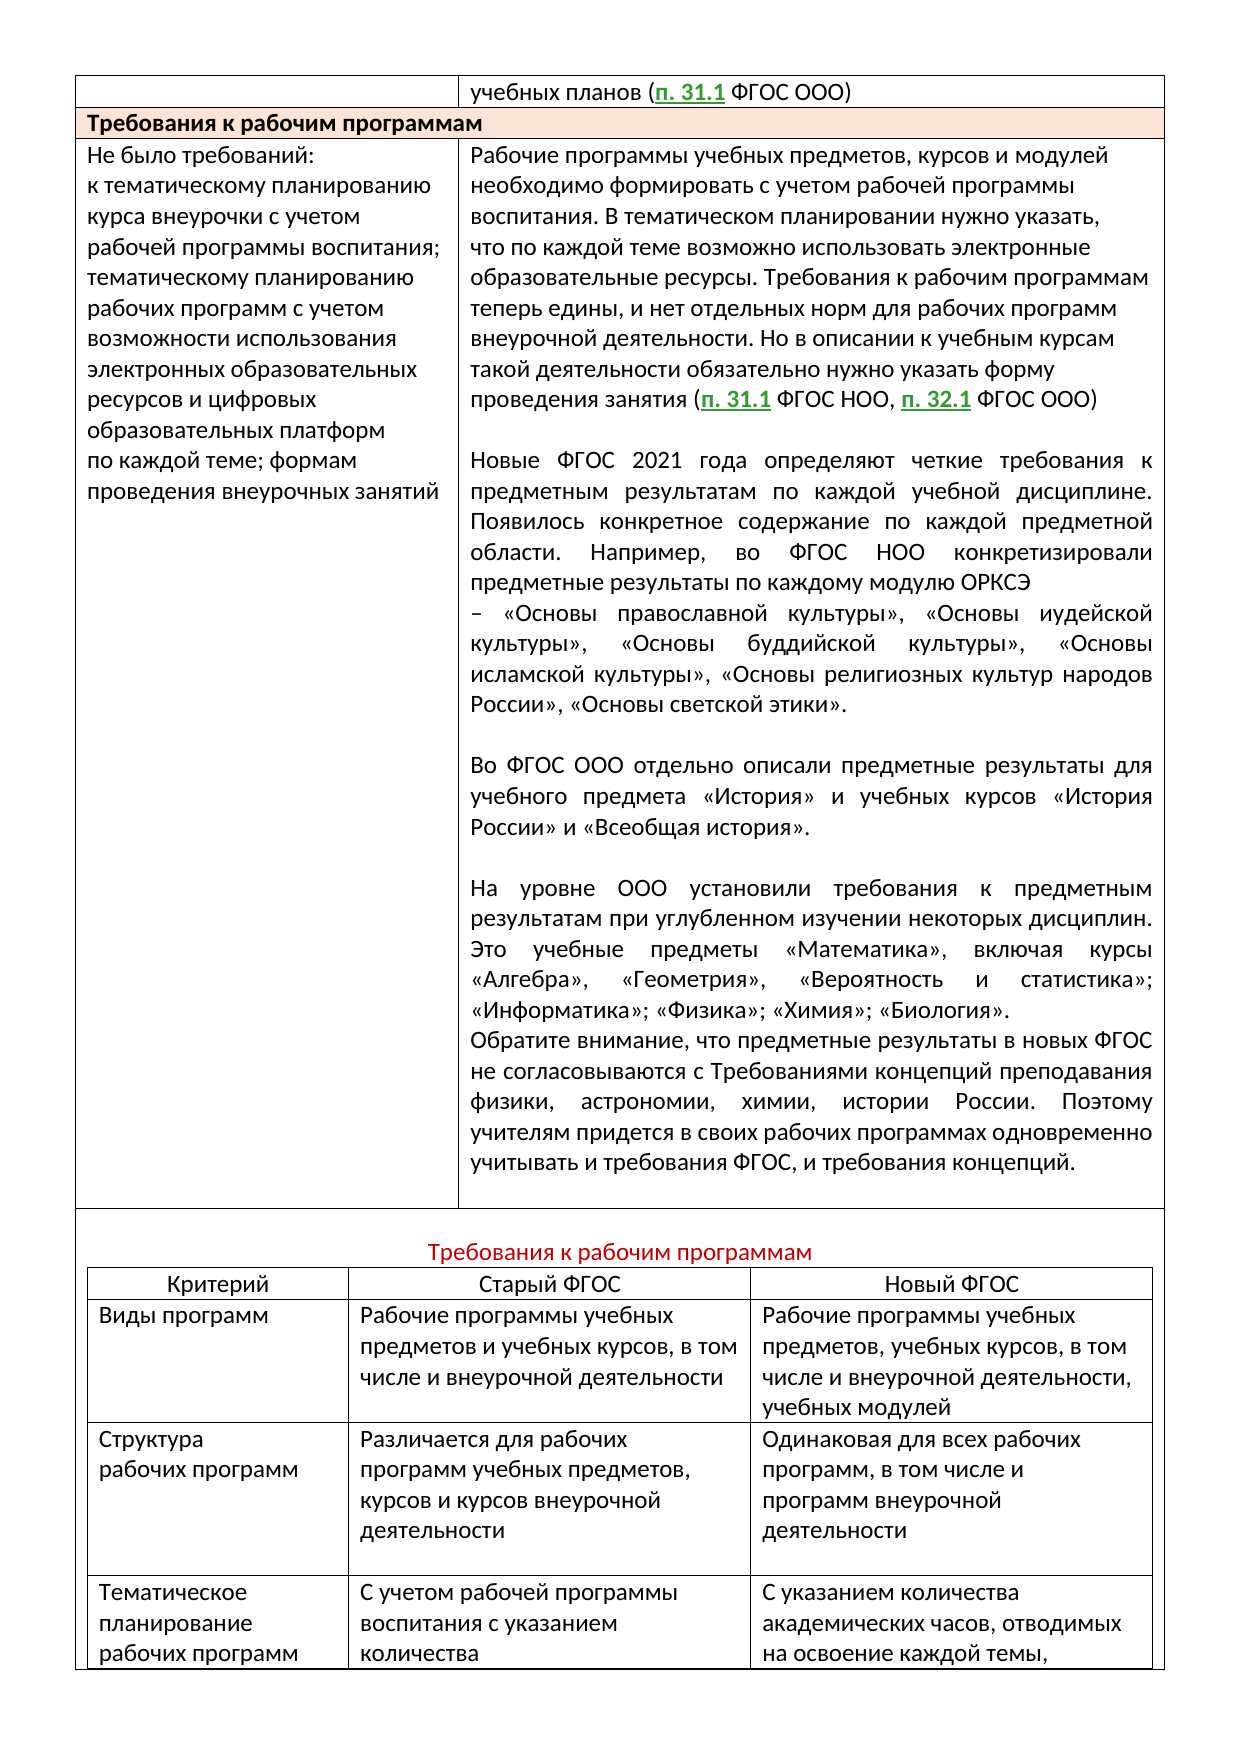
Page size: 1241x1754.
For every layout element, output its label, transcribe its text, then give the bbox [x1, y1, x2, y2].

table_cell Рабочие программы учебных предметов, курсов и модулей необходимо формировать с учетом рабочей программы воспитания. В тематическом планировании нужно указать, что по каждой теме возможно использовать электронные образовательные ресурсы. Требования к рабочим программам теперь едины, и нет отдельных норм для рабочих программ внеурочной деятельности. Но в описании к учебным курсам такой деятельности обязательно нужно указать форму проведения занятия (п. 31.1 ФГОС НОО, п. 32.1 ФГОС ООО) Новые ФГОС 2021 года определяют четкие требования к предметным результатам по каждой учебной дисциплине. Появилось конкретное содержание по каждой предметной области. Например, во ФГОС НОО конкретизировали предметные результаты по каждому модулю ОРКСЭ – «Основы православной культуры», «Основы иудейской культуры», «Основы буддийской культуры», «Основы исламской культуры», «Основы религиозных культур народов России», «Основы светской этики». Во ФГОС ООО отдельно описали предметные результаты для учебного предмета «История» и учебных курсов «История России» и «Всеобщая история». На уровне ООО установили требования к предметным результатам при углубленном изучении некоторых дисциплин. Это учебные предметы «Математика», включая курсы «Алгебра», «Геометрия», «Вероятность и статистика»; «Информатика»; «Физика»; «Химия»; «Биология». Обратите внимание, что предметные результаты в новых ФГОС не согласовываются с Требованиями концепций преподавания физики, астрономии, химии, истории России. Поэтому учителям придется в своих рабочих программах одновременно учитывать и требования ФГОС, и требования концепций. [459, 139, 1164, 1207]
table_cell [459, 76, 1164, 107]
table_cell Требования к рабочим программам [76, 108, 1164, 138]
table_cell Не было требований: к тематическому планированию курса внеурочки с учетом рабочей программы воспитания; тематическому планированию рабочих программ с учетом возможности использования электронных образовательных ресурсов и цифровых образовательных платформ по каждой теме; формам проведения внеурочных занятий [76, 139, 458, 1207]
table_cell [76, 76, 458, 107]
table_cell Требования к рабочим программам Рабочая программа воспитания Внесли изменения в структуру рабочей программы воспитания. [76, 1209, 1164, 1669]
